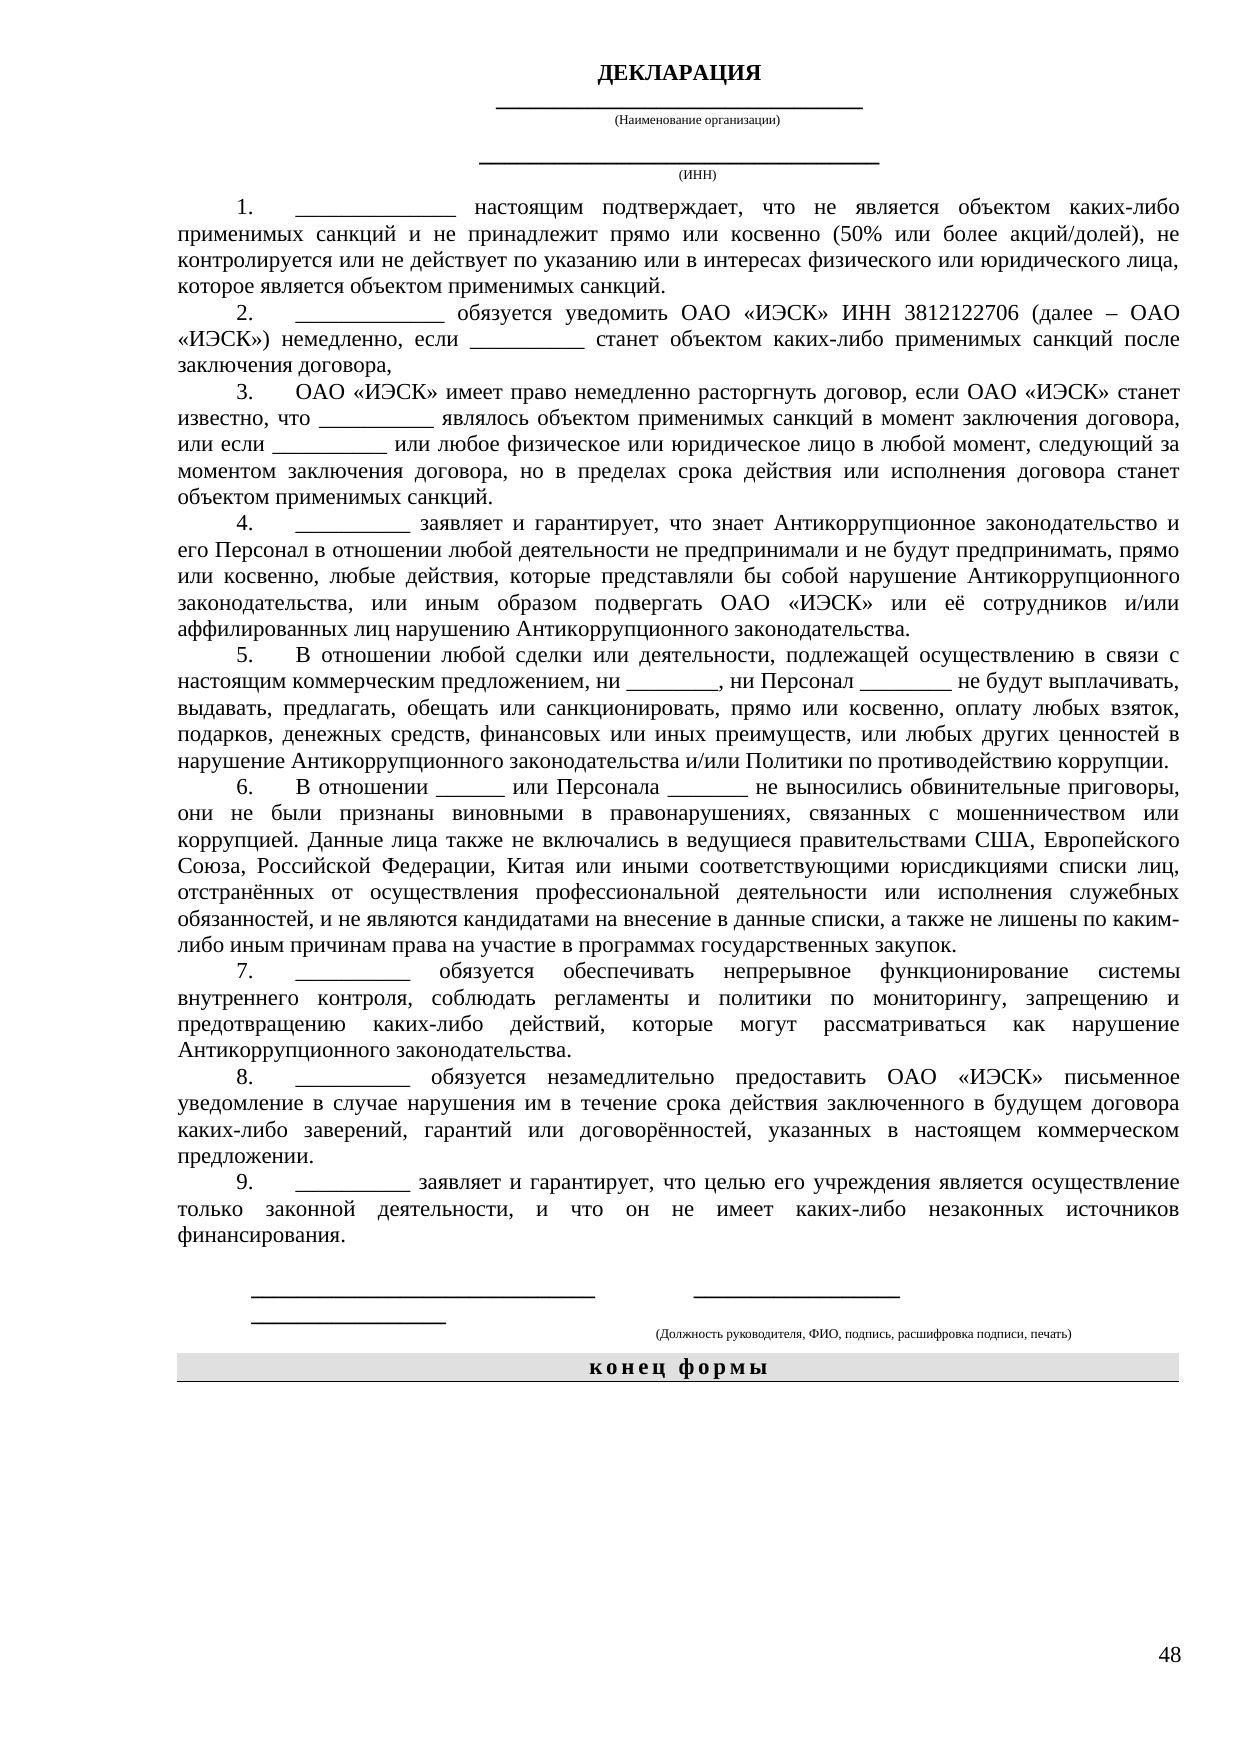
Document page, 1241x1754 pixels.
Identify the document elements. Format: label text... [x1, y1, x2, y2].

list ОАО «ИЭСК» имеет право немедленно расторгнуть договор, если ОАО «ИЭСК» станет известно, что __________ являлось объектом применимых санкций в момент заключения договора, или если __________ или любое физическое или юридическое лицо в любой момент, следующий за моментом заключения договора, но в пределах срока действия или исполнения договора станет объектом применимых санкций. [177, 378, 1181, 509]
list ______________ настоящим подтверждает, что не является объектом каких-либо применимых санкций и не принадлежит прямо или косвенно (50% или более акций/долей), не контролируется или не действует по указанию или в интересах физического или юридического лица, которое является объектом применимых санкций. [177, 193, 1181, 299]
text ________________________________ [177, 85, 1181, 112]
text ________________________________ [177, 138, 1181, 167]
list __________ заявляет и гарантирует, что целью его учреждения является осуществление только законной деятельности, и что он не имеет каких-либо незаконных источников финансирования. [177, 1168, 1181, 1247]
list В отношении ______ или Персонала _______ не выносились обвинительные приговоры, они не были признаны виновными в правонарушениях, связанных с мошенничеством или коррупцией. Данные лица также не включались в ведущиеся правительствами США, Европейского Союза, Российской Федерации, Китая или иными соответствующими юрисдикциями списки лиц, отстранённых от осуществления профессиональной деятельности или исполнения служебных обязанностей, и не являются кандидатами на внесение в данные списки, а также не лишены по каким-либо иным причинам права на участие в программах государственных закупок. [177, 773, 1181, 957]
list В отношении любой сделки или деятельности, подлежащей осуществлению в связи с настоящим коммерческим предложением, ни ________, ни Персонал ________ не будут выплачивать, выдавать, предлагать, обещать или санкционировать, прямо или косвенно, оплату любых взяток, подарков, денежных средств, финансовых или иных преимуществ, или любых других ценностей в нарушение Антикоррупционного законодательства и/или Политики по противодействию коррупции. [177, 641, 1181, 773]
text (Должность руководителя, ФИО, подпись, расшифровка подписи, печать) [177, 1326, 1181, 1353]
text (ИНН) [177, 167, 1181, 193]
text конец формы [177, 1353, 1179, 1381]
list __________ обязуется обеспечивать непрерывное функционирование системы внутреннего контроля, соблюдать регламенты и политики по мониторингу, запрещению и предотвращению каких-либо действий, которые могут рассматриваться как нарушение Антикоррупционного законодательства. [177, 957, 1181, 1063]
text ______________________________ __________________ _________________ [177, 1274, 1181, 1326]
list __________ заявляет и гарантирует, что знает Антикоррупционное законодательство и его Персонал в отношении любой деятельности не предпринимали и не будут предпринимать, прямо или косвенно, любые действия, которые представляли бы собой нарушение Антикоррупционного законодательства, или иным образом подвергать ОАО «ИЭСК» или её сотрудников и/или аффилированных лиц нарушению Антикоррупционного законодательства. [177, 509, 1181, 641]
list _____________ обязуется уведомить ОАО «ИЭСК» ИНН 3812122706 (далее – ОАО «ИЭСК») немедленно, если __________ станет объектом каких-либо применимых санкций после заключения договора, [177, 299, 1181, 378]
text (Наименование организации) [177, 112, 1181, 138]
list __________ обязуется незамедлительно предоставить ОАО «ИЭСК» письменное уведомление в случае нарушения им в течение срока действия заключенного в будущем договора каких-либо заверений, гарантий или договорённостей, указанных в настоящем коммерческом предложении. [177, 1063, 1181, 1168]
text ДЕКЛАРАЦИЯ [177, 59, 1181, 85]
